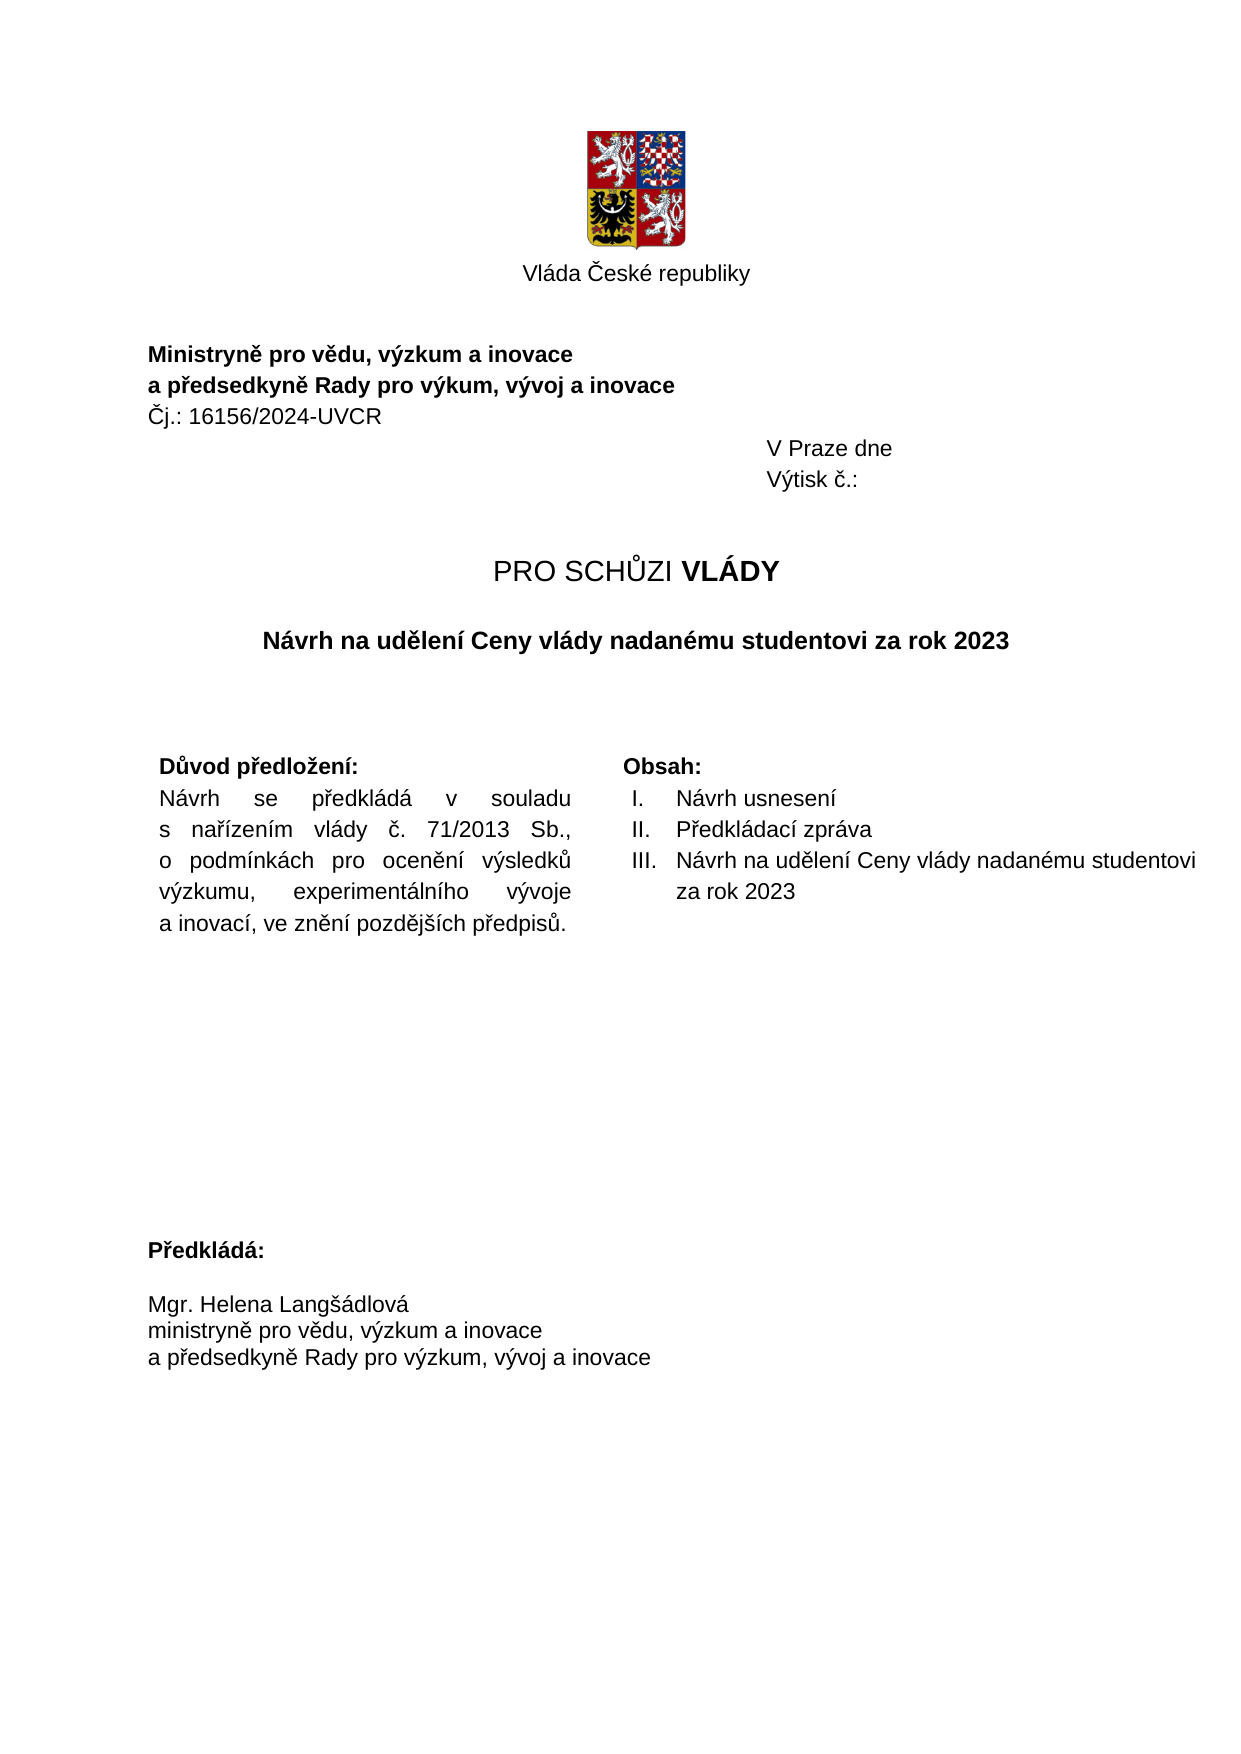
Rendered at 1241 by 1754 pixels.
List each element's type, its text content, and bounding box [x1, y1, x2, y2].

text a předsedkyně Rady pro výzkum, vývoj a inovace [148, 1343, 1125, 1370]
text a předsedkyně Rady pro výkum, vývoj a inovace [148, 368, 1125, 400]
text VLÁDY [148, 556, 1125, 587]
text Návrh na udělení Ceny vlády nadanému studentovi za rok 2023 [148, 625, 1125, 656]
text V Praze dne [91, 431, 1125, 462]
picture [587, 131, 686, 250]
text Předkládá: [148, 1233, 1125, 1264]
text Ministryně pro vědu, výzkum a inovace [148, 337, 1125, 368]
text Mgr. Helena Langšádlová [148, 1291, 1125, 1317]
table_header Důvod předložení: Návrh se předkládá v souladu s nařízením vlády č. 71/2013 Sb., o podmínkách pro ocenění výsledků výzkumu, experimentálního vývoje a inovací, ve znění pozdějších předpisů. [148, 750, 583, 1171]
text ministryně pro vědu, výzkum a inovace [148, 1317, 1125, 1343]
table_header Obsah: Návrh usnesení Předkládací zpráva Návrh na udělení Ceny vlády nadanému studentovi za rok 2023 [583, 750, 1207, 1171]
text Výtisk č.: [91, 462, 1125, 493]
text Vláda České republiky [91, 256, 1125, 287]
text Čj.: 16156/2024-UVCR [91, 400, 1125, 431]
